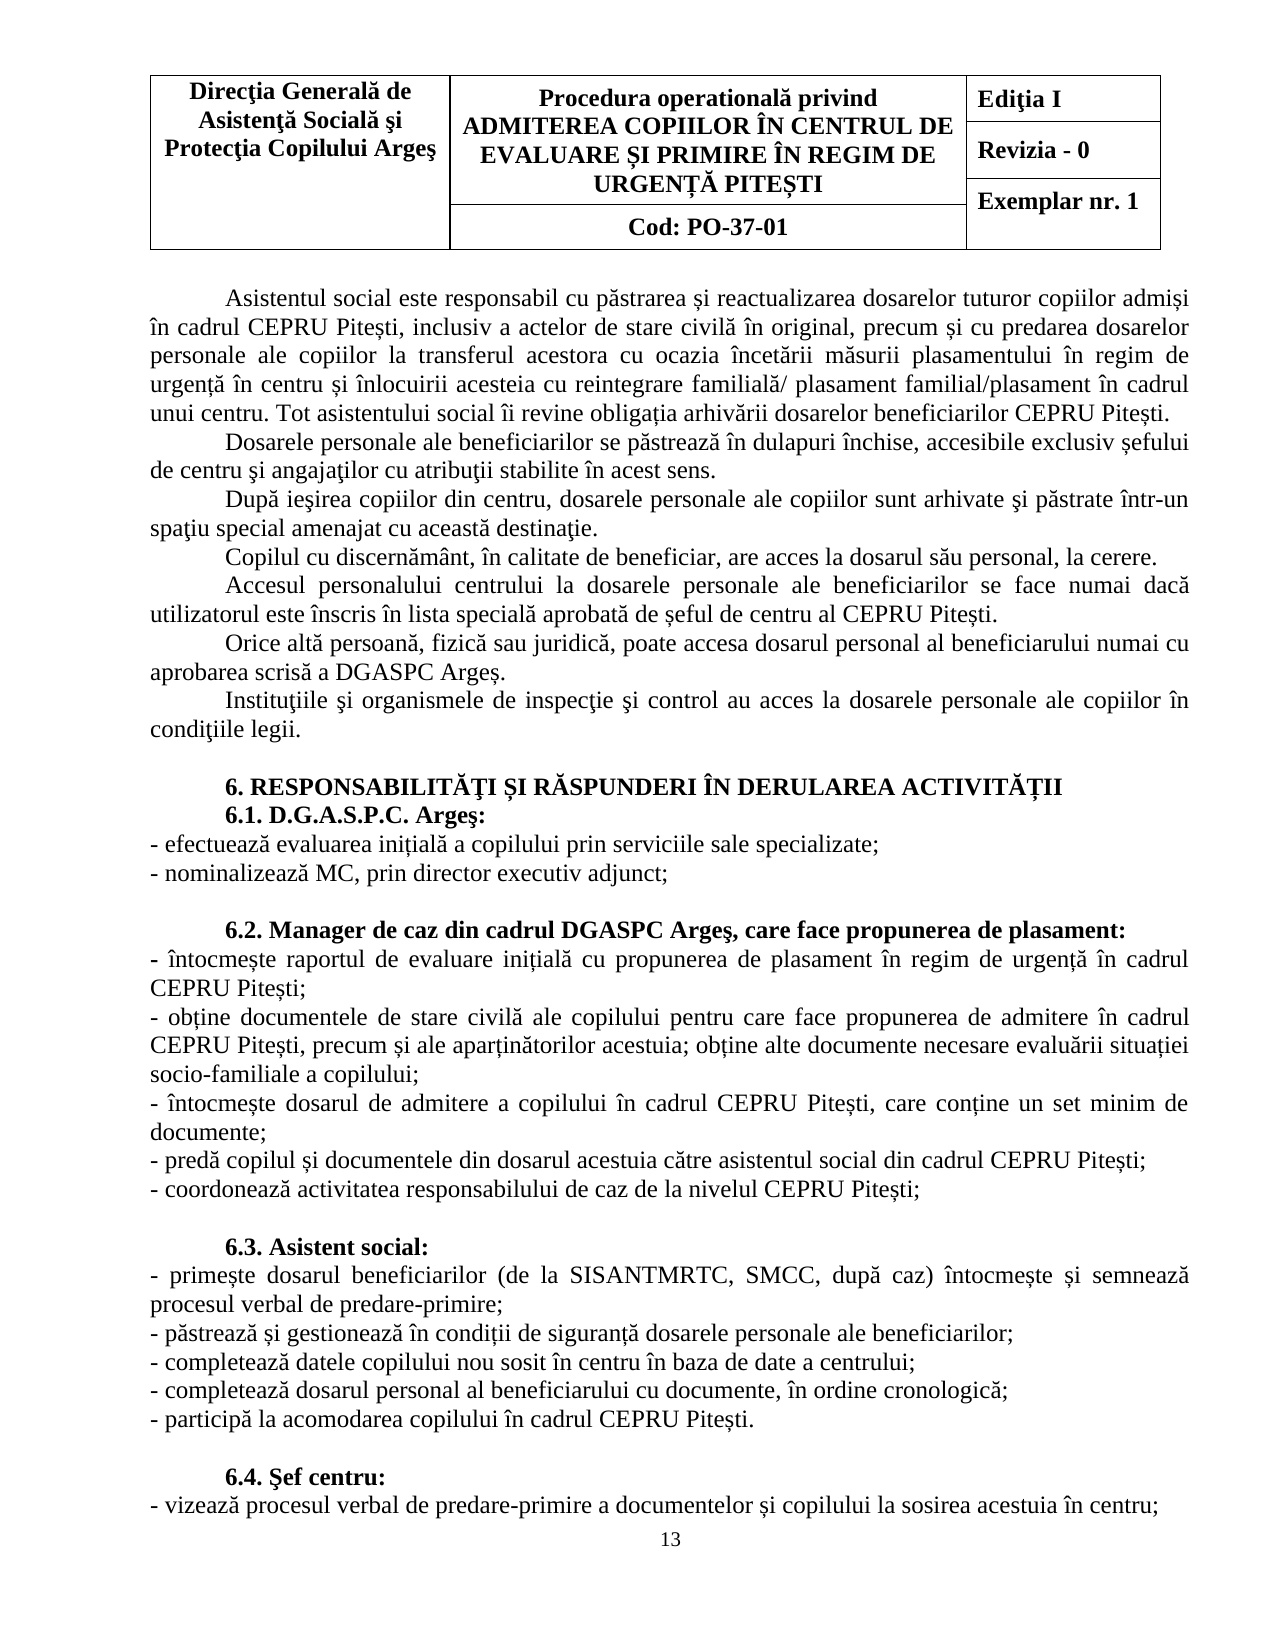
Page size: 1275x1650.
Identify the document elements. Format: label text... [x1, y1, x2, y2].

text Orice altă persoană, fizică sau juridică, poate accesa dosarul personal al beneficiarului numai cu aprobarea scrisă a DGASPC Argeș. [150, 628, 1191, 686]
text 6.3. Asistent social: [150, 1232, 1191, 1261]
text Accesul personalului centrului la dosarele personale ale beneficiarilor se face numai dacă utilizatorul este înscris în lista specială aprobată de șeful de centru al CEPRU Pitești. [150, 571, 1191, 628]
text Asistentul social este responsabil cu păstrarea și reactualizarea dosarelor tuturor copiilor admiși în cadrul CEPRU Pitești, inclusiv a actelor de stare civilă în original, precum și cu predarea dosarelor personale ale copiilor la transferul acestora cu ocazia încetării măsurii plasamentului în regim de urgență în centru și înlocuirii acesteia cu reintegrare familială/ plasament familial/plasament în cadrul unui centru. Tot asistentului social îi revine obligația arhivării dosarelor beneficiarilor CEPRU Pitești. [150, 283, 1191, 427]
text 6. RESPONSABILITĂŢI ȘI RĂSPUNDERI ÎN DERULAREA ACTIVITĂȚII [150, 772, 1191, 801]
text - întocmește dosarul de admitere a copilului în cadrul CEPRU Pitești, care conține un set minim de documente; [150, 1088, 1191, 1146]
text - efectuează evaluarea inițială a copilului prin serviciile sale specializate; [150, 829, 1191, 858]
text Dosarele personale ale beneficiarilor se păstrează în dulapuri închise, accesibile exclusiv șefului de centru şi angajaţilor cu atribuţii stabilite în acest sens. [150, 427, 1191, 484]
text - completează datele copilului nou sosit în centru în baza de date a centrului; [150, 1347, 1191, 1376]
text - predă copilul și documentele din dosarul acestuia către asistentul social din cadrul CEPRU Pitești; [150, 1146, 1191, 1174]
text - coordonează activitatea responsabilului de caz de la nivelul CEPRU Pitești; [150, 1174, 1191, 1203]
text - obține documentele de stare civilă ale copilului pentru care face propunerea de admitere în cadrul CEPRU Pitești, precum și ale aparținătorilor acestuia; obține alte documente necesare evaluării situației socio-familiale a copilului; [150, 1002, 1191, 1088]
text - completează dosarul personal al beneficiarului cu documente, în ordine cronologică; [150, 1376, 1191, 1404]
text - nominalizează MC, prin director executiv adjunct; [150, 858, 1191, 887]
text - vizează procesul verbal de predare-primire a documentelor și copilului la sosirea acestuia în centru; [150, 1491, 1191, 1519]
text 6.2. Manager de caz din cadrul DGASPC Argeş, care face propunerea de plasament: [150, 916, 1191, 944]
text - păstrează și gestionează în condiții de siguranță dosarele personale ale beneficiarilor; [150, 1318, 1191, 1347]
text 6.1. D.G.A.S.P.C. Argeş: [150, 801, 1191, 829]
text 6.4. Şef centru: [150, 1462, 1191, 1491]
text - primește dosarul beneficiarilor (de la SISANTMRTC, SMCC, după caz) întocmește și semnează procesul verbal de predare-primire; [150, 1261, 1191, 1318]
text Copilul cu discernământ, în calitate de beneficiar, are acces la dosarul său personal, la cerere. [150, 542, 1191, 571]
text Instituţiile şi organismele de inspecţie şi control au acces la dosarele personale ale copiilor în condiţiile legii. [150, 686, 1191, 743]
text - participă la acomodarea copilului în cadrul CEPRU Pitești. [150, 1404, 1191, 1433]
text După ieşirea copiilor din centru, dosarele personale ale copiilor sunt arhivate şi păstrate într-un spaţiu special amenajat cu această destinaţie. [150, 484, 1191, 542]
text - întocmește raportul de evaluare inițială cu propunerea de plasament în regim de urgență în cadrul CEPRU Pitești; [150, 944, 1191, 1002]
